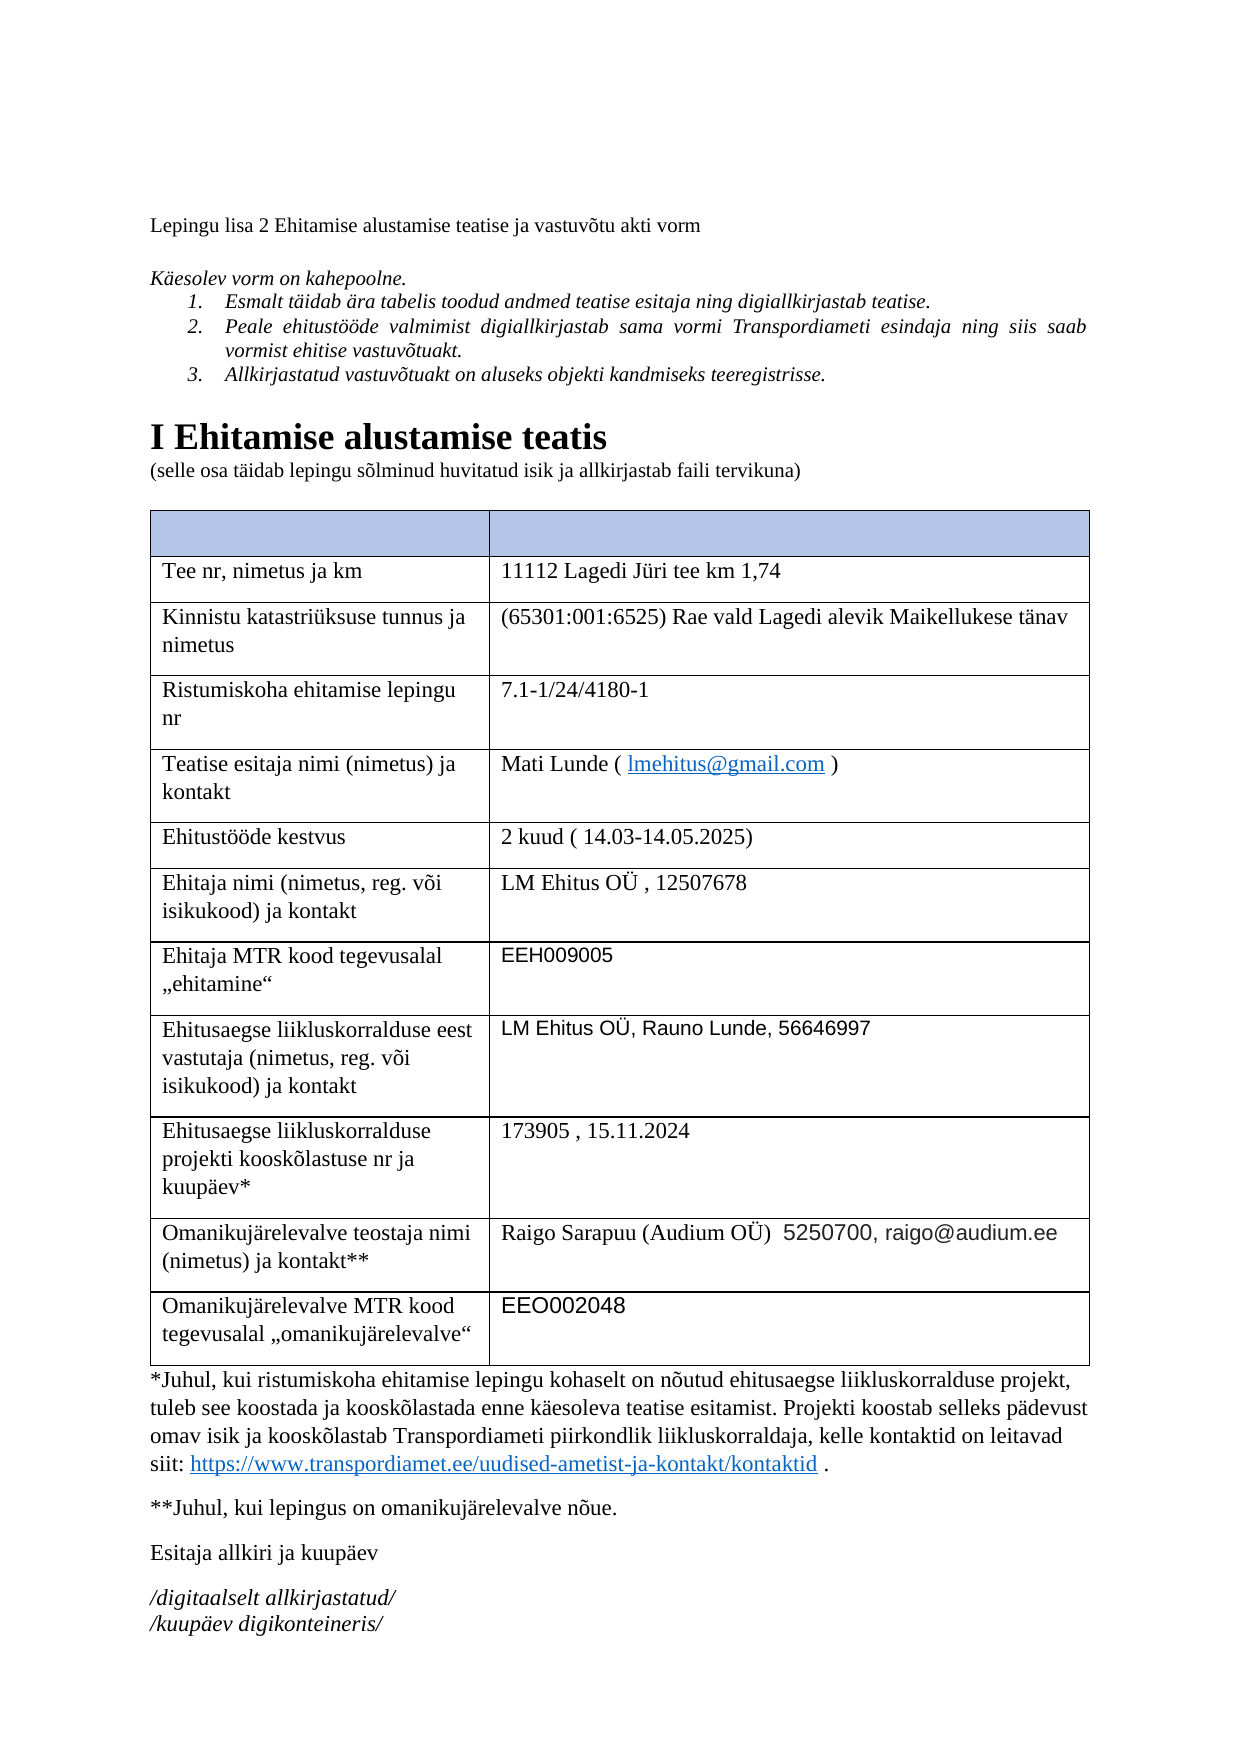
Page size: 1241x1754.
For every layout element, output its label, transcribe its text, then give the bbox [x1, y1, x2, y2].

table_cell Kinnistu katastriüksuse tunnus ja nimetus [151, 603, 489, 675]
text Käesolev vorm on kahepoolne. [150, 265, 1090, 289]
table_cell Omanikujärelevalve MTR kood tegevusalal „omanikujärelevalve“ [151, 1293, 489, 1365]
table_cell LM Ehitus OÜ, Rauno Lunde, 56646997 [490, 1016, 1089, 1116]
text **Juhul, kui lepingus on omanikujärelevalve nõue. [150, 1494, 1090, 1521]
table_header [490, 511, 1089, 556]
table_cell Tee nr, nimetus ja km [151, 557, 489, 602]
list Peale ehitustööde valmimist digiallkirjastab sama vormi Transpordiameti esindaja ning siis saab vormist ehitise vastuvõtuakt. [187, 313, 1090, 362]
table_header [151, 511, 489, 556]
table_cell 2 kuud ( 14.03-14.05.2025) [490, 823, 1089, 868]
list Allkirjastatud vastuvõtuakt on aluseks objekti kandmiseks teeregistrisse. [187, 362, 1090, 386]
text Lepingu lisa 2 Ehitamise alustamise teatise ja vastuvõtu akti vorm [150, 213, 1090, 237]
text (selle osa täidab lepingu sõlminud huvitatud isik ja allkirjastab faili tervikuna) [150, 458, 1090, 482]
text *Juhul, kui ristumiskoha ehitamise lepingu kohaselt on nõutud ehitusaegse liikluskorralduse projekt, tuleb see koostada ja kooskõlastada enne käesoleva teatise esitamist. Projekti koostab selleks pädevust omav isik ja kooskõlastab Transpordiameti piirkondlik liikluskorraldaja, kelle kontaktid on leitavad siit: https://www.transpordiamet.ee/uudised-ametist-ja-kontakt/kontaktid . [150, 1366, 1090, 1476]
text Esitaja allkiri ja kuupäev [150, 1539, 1090, 1565]
table_cell Teatise esitaja nimi (nimetus) ja kontakt [151, 750, 489, 822]
table_cell 11112 Lagedi Jüri tee km 1,74 [490, 557, 1089, 602]
table_cell EEH009005 [490, 943, 1089, 1015]
table_cell (65301:001:6525) Rae vald Lagedi alevik Maikellukese tänav [490, 603, 1089, 675]
table_cell 7.1-1/24/4180-1 [490, 676, 1089, 749]
table_cell Omanikujärelevalve teostaja nimi (nimetus) ja kontakt** [151, 1219, 489, 1291]
table_cell Ehitustööde kestvus [151, 823, 489, 868]
text /digitaalselt allkirjastatud/ [150, 1583, 1090, 1610]
list Esmalt täidab ära tabelis toodud andmed teatise esitaja ning digiallkirjastab teatise. [187, 289, 1090, 313]
table_cell Raigo Sarapuu (Audium OÜ) 5250700, raigo@audium.ee [490, 1219, 1089, 1291]
table_cell LM Ehitus OÜ , 12507678 [490, 869, 1089, 941]
table_cell Ehitaja MTR kood tegevusalal „ehitamine“ [151, 943, 489, 1015]
table_cell Ehitusaegse liikluskorralduse eest vastutaja (nimetus, reg. või isikukood) ja kontakt [151, 1016, 489, 1116]
table_cell Mati Lunde ( lmehitus@gmail.com ) [490, 750, 1089, 822]
text I Ehitamise alustamise teatis [150, 414, 1090, 458]
table_cell EEO002048 [490, 1293, 1089, 1365]
table_cell Ehitaja nimi (nimetus, reg. või isikukood) ja kontakt [151, 869, 489, 941]
table_cell Ristumiskoha ehitamise lepingu nr [151, 676, 489, 749]
table_cell Ehitusaegse liikluskorralduse projekti kooskõlastuse nr ja kuupäev* [151, 1118, 489, 1218]
text /kuupäev digikonteineris/ [150, 1610, 1090, 1636]
table_cell 173905 , 15.11.2024 [490, 1118, 1089, 1218]
